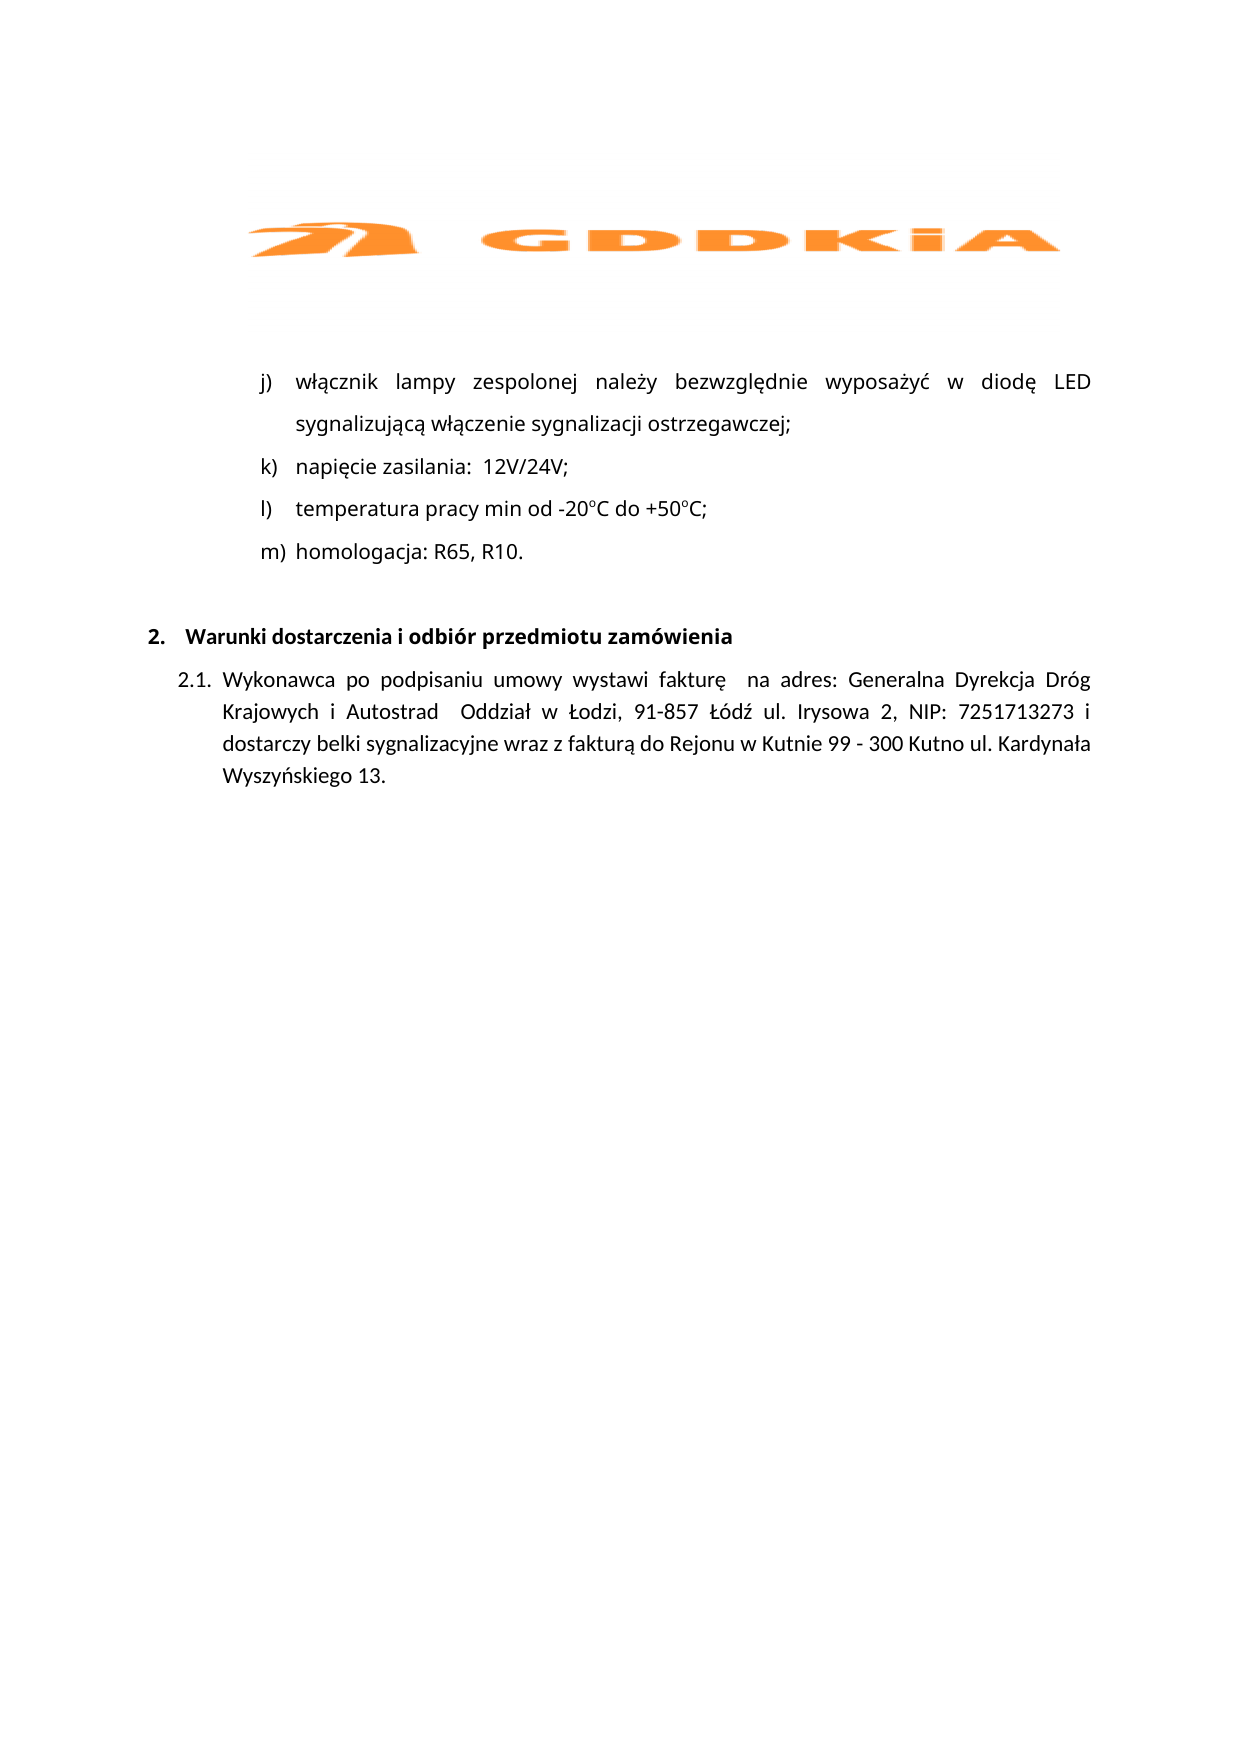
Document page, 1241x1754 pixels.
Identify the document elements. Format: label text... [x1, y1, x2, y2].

list Wykonawca po podpisaniu umowy wystawi fakturę na adres: Generalna Dyrekcja Dróg Krajowych i Autostrad Oddział w Łodzi, 91-857 Łódź ul. Irysowa 2, NIP: 7251713273 i dostarczy belki sygnalizacyjne wraz z fakturą do Rejonu w Kutnie 99 - 300 Kutno ul. Kardynała Wyszyńskiego 13. [177, 665, 1093, 789]
list włącznik lampy zespolonej należy bezwzględnie wyposażyć w diodę LED sygnalizującą włączenie sygnalizacji ostrzegawczej; [260, 367, 1093, 438]
picture [247, 147, 1061, 332]
list temperatura pracy min od -20oC do +50oC; [260, 494, 1093, 523]
list homologacja: R65, R10. [260, 537, 1093, 566]
list Warunki dostarczenia i odbiór przedmiotu zamówienia [148, 622, 1093, 651]
list napięcie zasilania: 12V/24V; [260, 452, 1093, 480]
